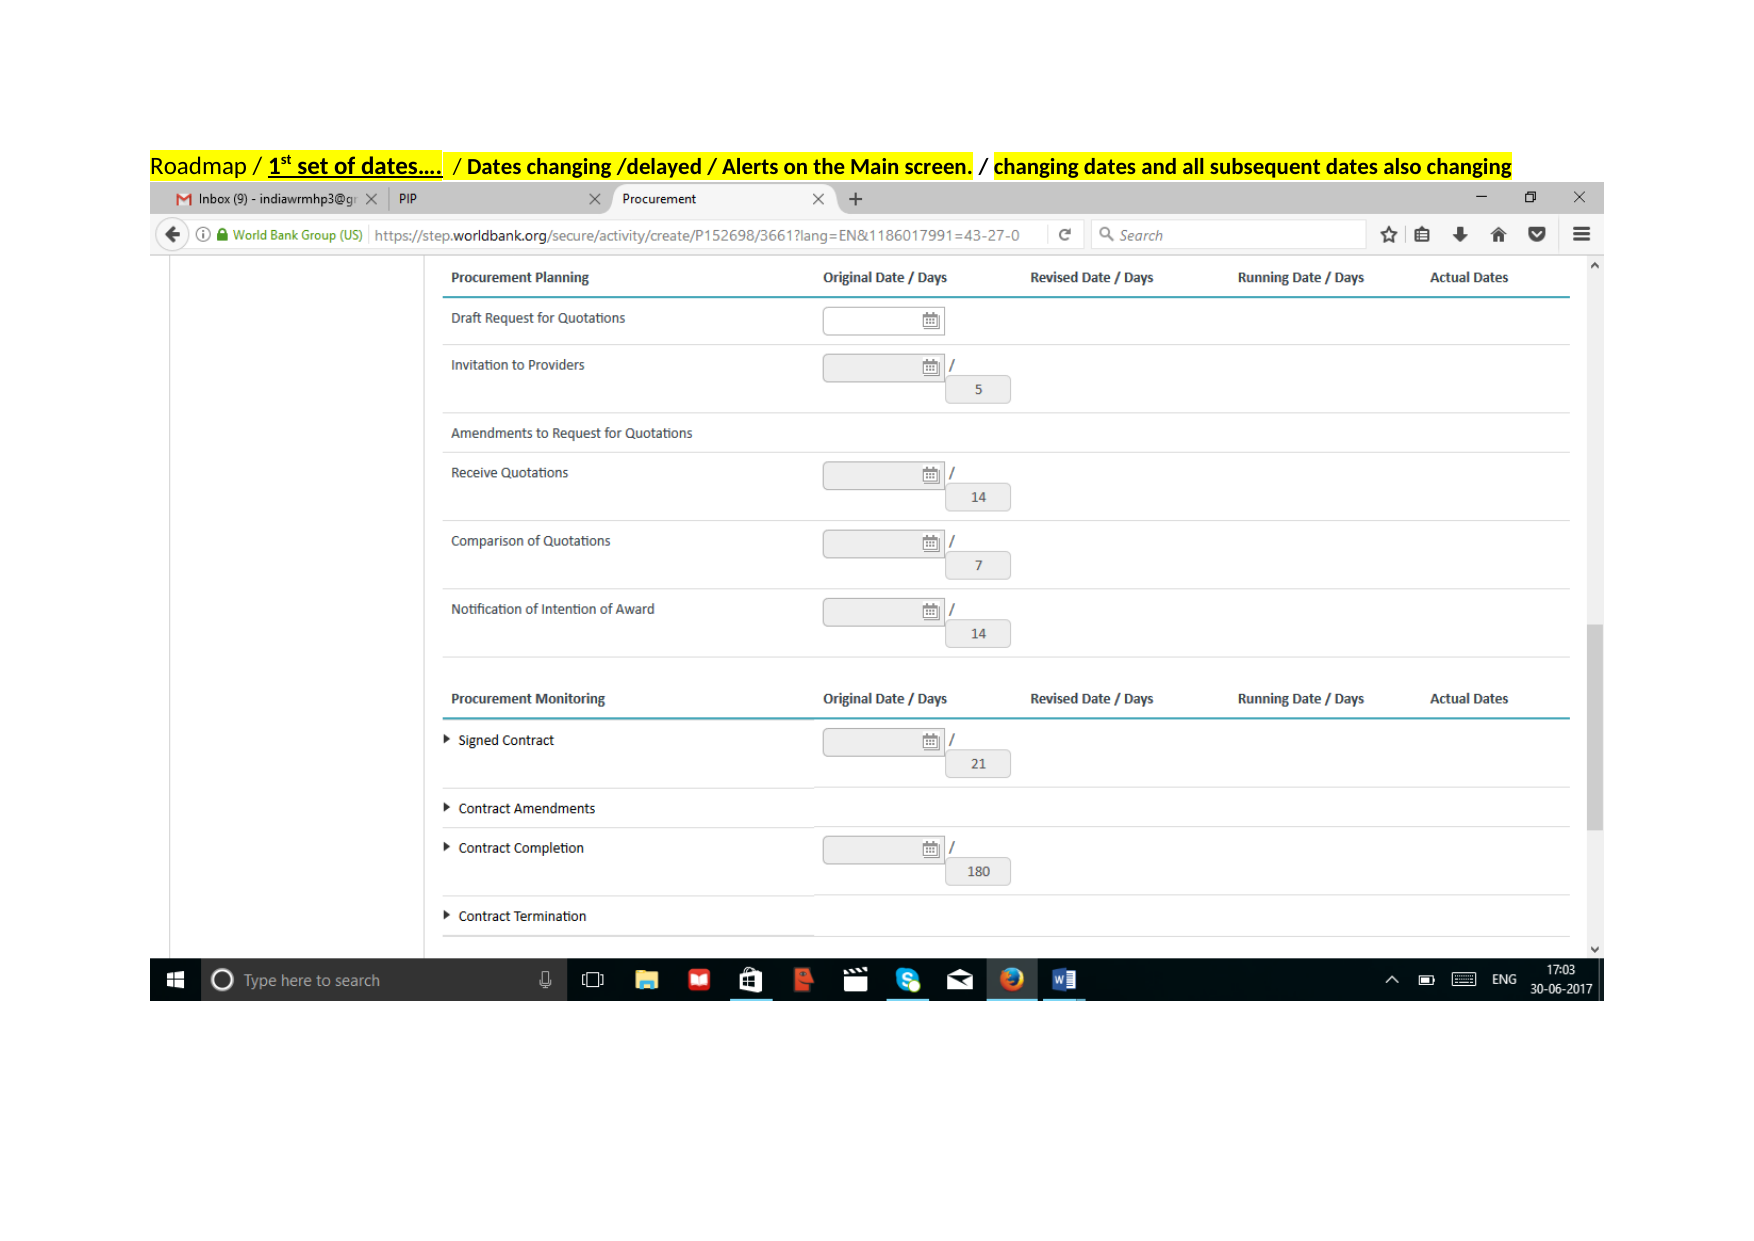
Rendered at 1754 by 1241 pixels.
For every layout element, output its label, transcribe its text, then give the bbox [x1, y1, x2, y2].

picture [150, 182, 1604, 1001]
text Roadmap / 1st set of dates…. / Dates changing /delayed / Alerts on the Main screen. / changing dates and all subsequent dates also changing [150, 150, 1604, 182]
